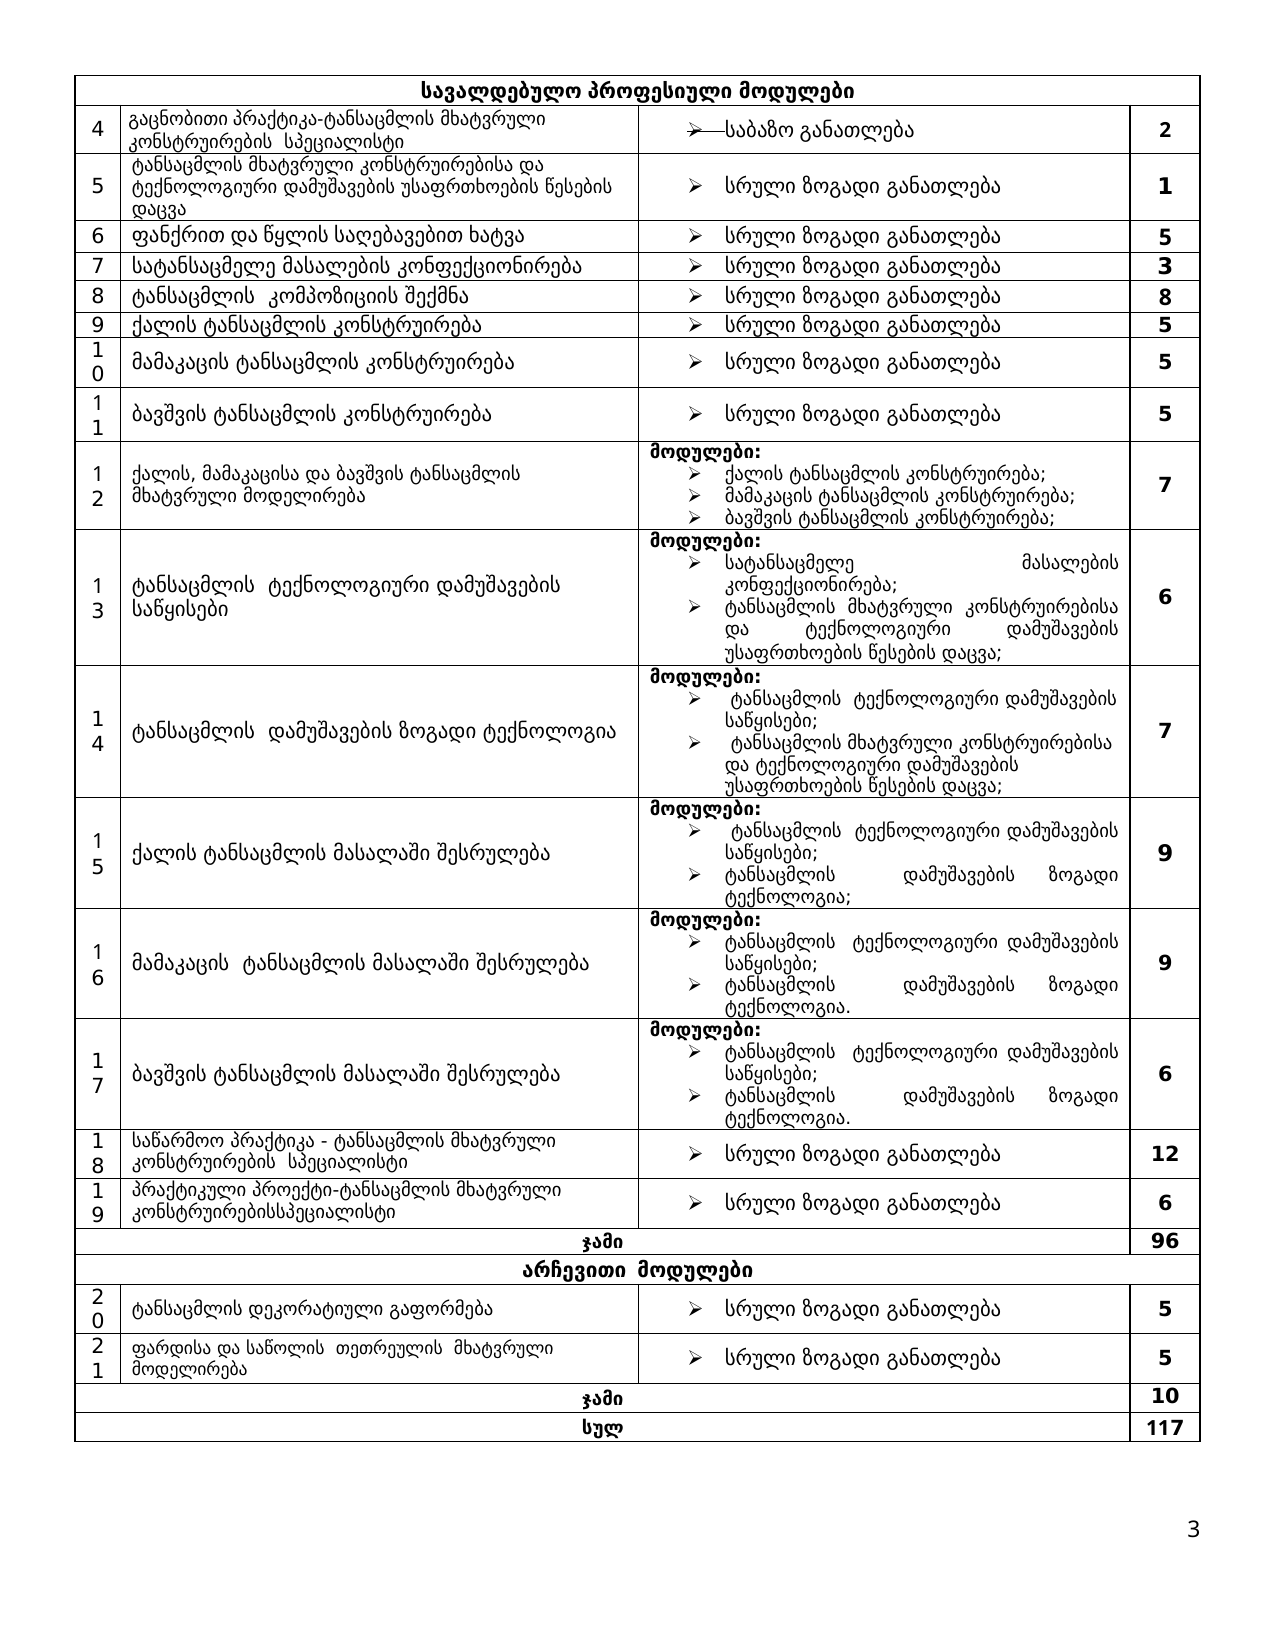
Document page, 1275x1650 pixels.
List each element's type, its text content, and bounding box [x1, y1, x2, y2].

table_cell 14 [76, 666, 120, 797]
table_cell სრული ზოგადი განათლება [639, 281, 1129, 312]
table_cell სავალდებულო პროფესიული მოდულები [76, 76, 1199, 104]
table_cell ტანსაცმლის დეკორატიული გაფორმება [121, 1285, 638, 1333]
table_cell მოდულები: ტანსაცმლის ტექნოლოგიური დამუშავების საწყისები; ტანსაცმლის დამუშავების ზოგადი ტექნოლოგია; [639, 798, 1129, 908]
table_cell სრული ზოგადი განათლება [639, 1130, 1129, 1178]
table_cell 6 [1131, 530, 1199, 665]
table_cell 5 [1131, 388, 1199, 441]
table_cell არჩევითი მოდულები [76, 1255, 1199, 1284]
table_cell 12 [76, 442, 120, 529]
table_cell 117 [1131, 1413, 1199, 1441]
table_cell ჯამი [76, 1229, 1129, 1254]
table_cell 13 [76, 530, 120, 665]
table_cell 9 [1131, 798, 1199, 908]
table_cell ბავშვის ტანსაცმლის მასალაში შესრულება [121, 1019, 638, 1128]
table_cell სრული ზოგადი განათლება [639, 313, 1129, 337]
table_cell 8 [76, 281, 120, 312]
table_cell 5 [1131, 1285, 1199, 1333]
table_cell 3 [1131, 253, 1199, 279]
table_cell მოდულები: ტანსაცმლის ტექნოლოგიური დამუშავების საწყისები; ტანსაცმლის დამუშავების ზოგადი ტექნოლოგია. [639, 1019, 1129, 1128]
table_cell ქალის, მამაკაცისა და ბავშვის ტანსაცმლის მხატვრული მოდელირება [121, 442, 638, 529]
table_cell სატანსაცმელე მასალების კონფექციონირება [121, 253, 638, 279]
table_cell ფანქრით და წყლის საღებავებით ხატვა [121, 221, 638, 252]
table_cell სრული ზოგადი განათლება [639, 221, 1129, 252]
table_cell ბავშვის ტანსაცმლის კონსტრუირება [121, 388, 638, 441]
table_cell მამაკაცის ტანსაცმლის მასალაში შესრულება [121, 909, 638, 1018]
table_cell სრული ზოგადი განათლება [639, 338, 1129, 387]
table_cell ტანსაცმლის მხატვრული კონსტრუირებისა და ტექნოლოგიური დამუშავების უსაფრთხოების წესების დაცვა [121, 154, 638, 219]
table_cell 19 [76, 1179, 120, 1228]
table_cell ტანსაცმლის ტექნოლოგიური დამუშავების საწყისები [121, 530, 638, 665]
table_cell 6 [1131, 1019, 1199, 1128]
table_cell 21 [76, 1334, 120, 1383]
table_cell 8 [1131, 281, 1199, 312]
table_cell სულ [76, 1413, 1129, 1441]
table_cell საბაზო განათლება [639, 106, 1129, 153]
table_cell მამაკაცის ტანსაცმლის კონსტრუირება [121, 338, 638, 387]
table_cell 9 [1131, 909, 1199, 1018]
table_cell მოდულები: სატანსაცმელე მასალების კონფექციონირება; ტანსაცმლის მხატვრული კონსტრუირებისა და ტექნოლოგიური დამუშავების უსაფრთხოების წესების დაცვა; [639, 530, 1129, 665]
table_cell 4 [76, 106, 120, 153]
table_cell 7 [1131, 442, 1199, 529]
table_cell გაცნობითი პრაქტიკა-ტანსაცმლის მხატვრული კონსტრუირების სპეციალისტი [121, 106, 638, 153]
table_cell 12 [1131, 1130, 1199, 1178]
table_cell პრაქტიკული პროექტი-ტანსაცმლის მხატვრული კონსტრუირებისსპეციალისტი [121, 1179, 638, 1228]
table_cell ტანსაცმლის დამუშავების ზოგადი ტექნოლოგია [121, 666, 638, 797]
table_cell 5 [1131, 221, 1199, 252]
table_cell სრული ზოგადი განათლება [639, 1285, 1129, 1333]
table_cell 16 [76, 909, 120, 1018]
table_cell 20 [76, 1285, 120, 1333]
table_cell 96 [1131, 1229, 1199, 1254]
table_cell 9 [76, 313, 120, 337]
table_cell სრული ზოგადი განათლება [639, 1334, 1129, 1383]
table_cell 18 [76, 1130, 120, 1178]
table_cell 11 [76, 388, 120, 441]
table_cell მოდულები: ტანსაცმლის ტექნოლოგიური დამუშავების საწყისები; ტანსაცმლის მხატვრული კონსტრუირებისა და ტექნოლოგიური დამუშავების უსაფრთხოების წესების დაცვა; [639, 666, 1129, 797]
table_cell 10 [1131, 1384, 1199, 1412]
table_cell 5 [76, 154, 120, 219]
table_cell მოდულები: ქალის ტანსაცმლის კონსტრუირება; მამაკაცის ტანსაცმლის კონსტრუირება; ბავშვის ტანსაცმლის კონსტრუირება; [639, 442, 1129, 529]
table_cell 5 [1131, 313, 1199, 337]
table_cell ფარდისა და საწოლის თეთრეულის მხატვრული მოდელირება [121, 1334, 638, 1383]
table_cell ტანსაცმლის კომპოზიციის შექმნა [121, 281, 638, 312]
table_cell 17 [76, 1019, 120, 1128]
table_cell სრული ზოგადი განათლება [639, 253, 1129, 279]
table_cell 6 [76, 221, 120, 252]
table_cell 10 [76, 338, 120, 387]
table_cell 1 [1131, 154, 1199, 219]
table_cell 7 [76, 253, 120, 279]
table_cell ქალის ტანსაცმლის კონსტრუირება [121, 313, 638, 337]
table_cell საწარმოო პრაქტიკა - ტანსაცმლის მხატვრული კონსტრუირების სპეციალისტი [121, 1130, 638, 1178]
table_cell სრული ზოგადი განათლება [639, 1179, 1129, 1228]
table_cell სრული ზოგადი განათლება [639, 154, 1129, 219]
table_cell 5 [1131, 1334, 1199, 1383]
table_cell ქალის ტანსაცმლის მასალაში შესრულება [121, 798, 638, 908]
table_cell ჯამი [76, 1384, 1129, 1412]
table_cell სრული ზოგადი განათლება [639, 388, 1129, 441]
table_cell 5 [1131, 338, 1199, 387]
table_cell 7 [1131, 666, 1199, 797]
table_cell 2 [1131, 106, 1199, 153]
table_cell მოდულები: ტანსაცმლის ტექნოლოგიური დამუშავების საწყისები; ტანსაცმლის დამუშავების ზოგადი ტექნოლოგია. [639, 909, 1129, 1018]
table_cell 15 [76, 798, 120, 908]
table_cell 6 [1131, 1179, 1199, 1228]
